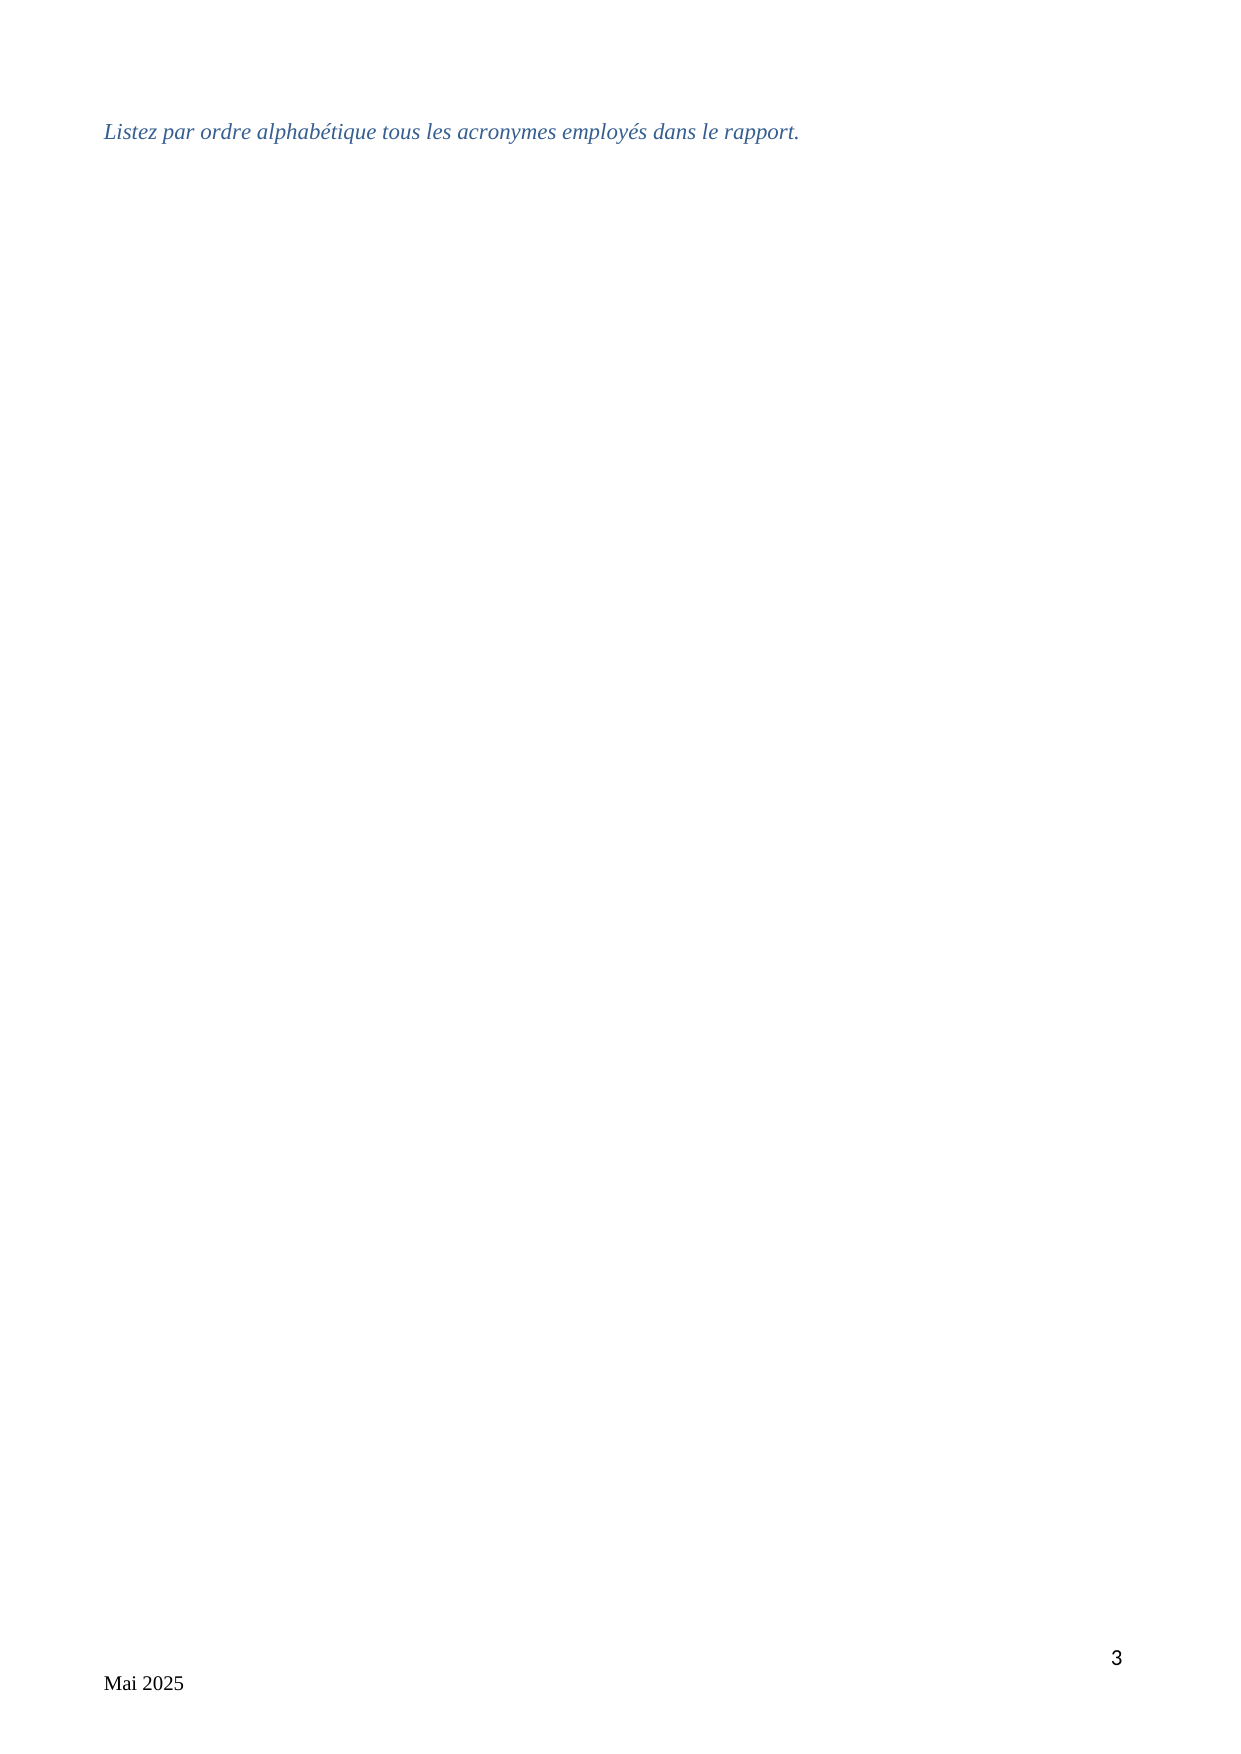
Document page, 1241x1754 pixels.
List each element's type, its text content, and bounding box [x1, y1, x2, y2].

text Listez par ordre alphabétique tous les acronymes employés dans le rapport. [103, 118, 1122, 144]
